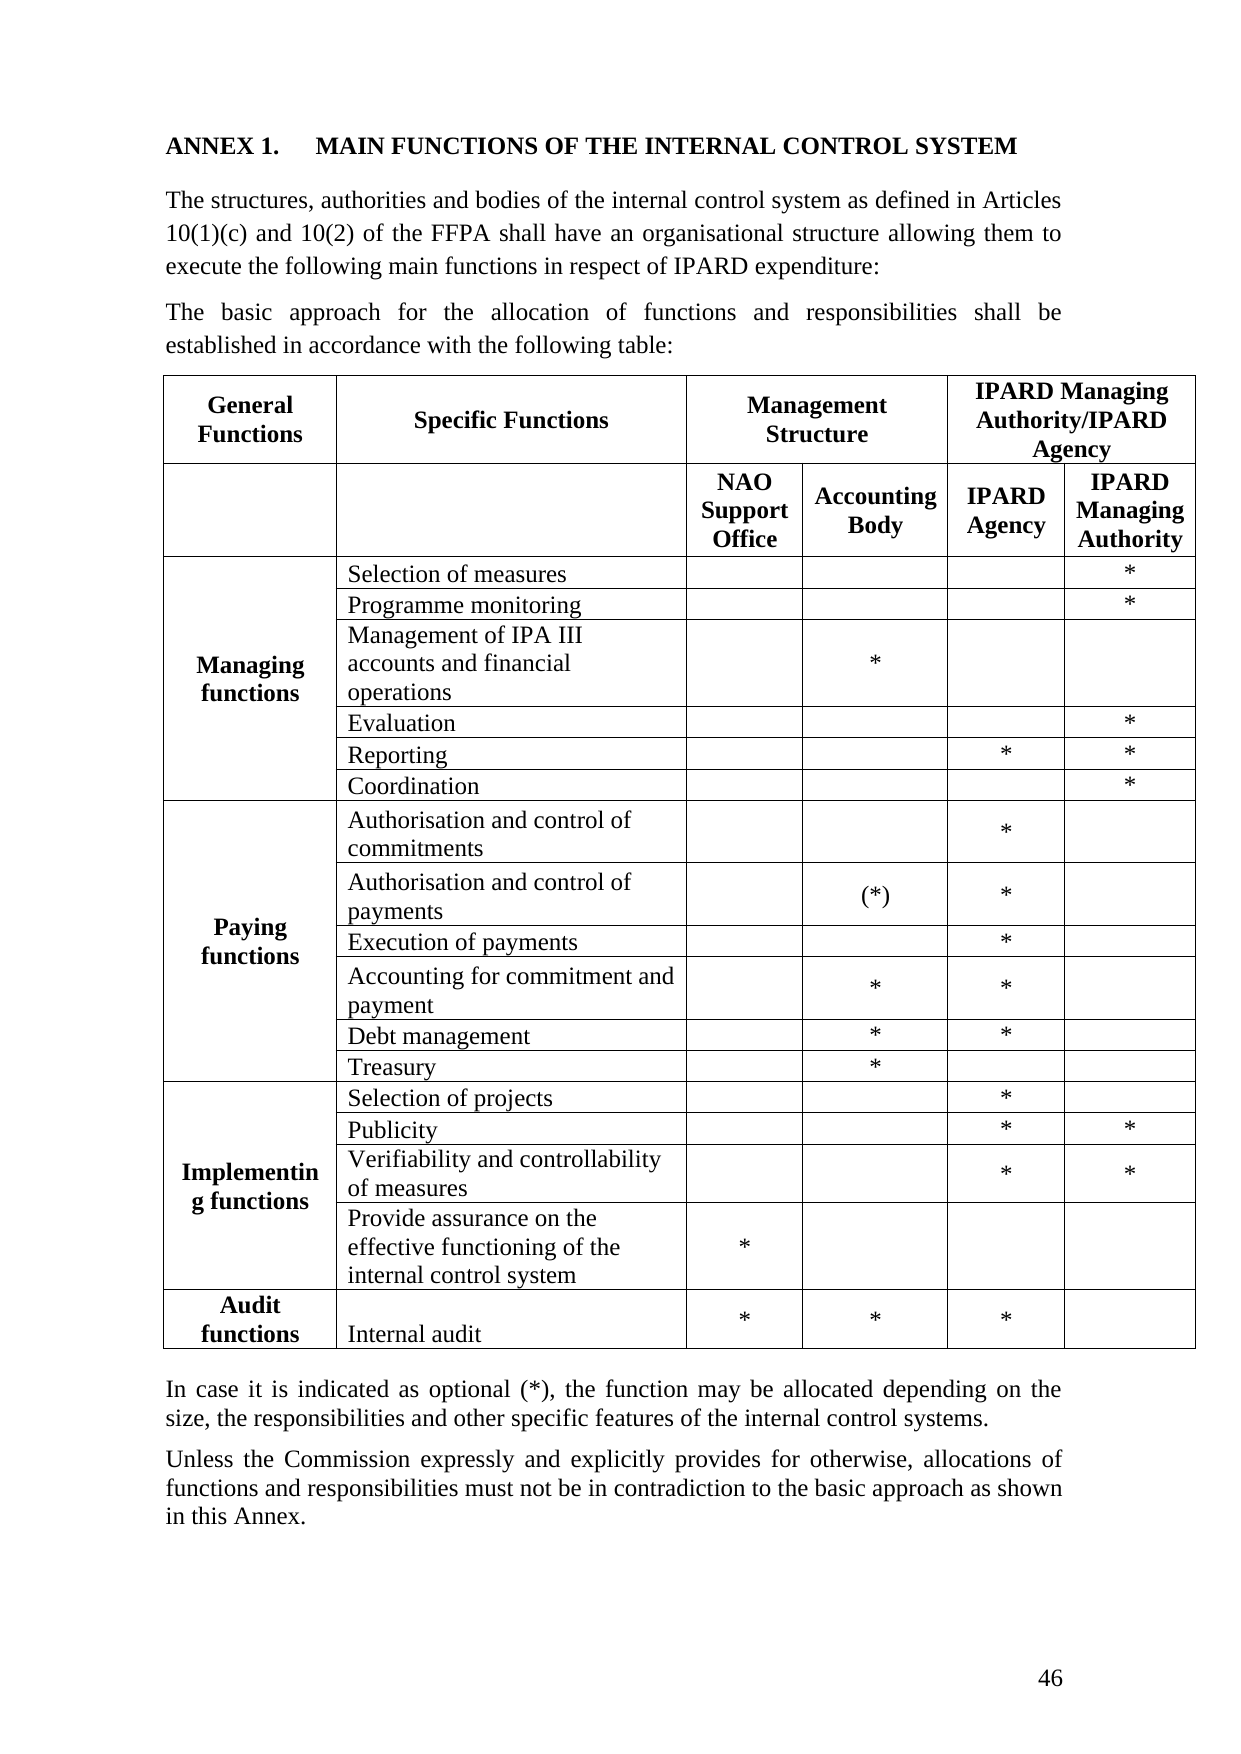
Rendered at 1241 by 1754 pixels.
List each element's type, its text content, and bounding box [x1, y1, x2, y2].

table_cell [1065, 1020, 1195, 1050]
table_cell * [948, 1290, 1064, 1348]
table_cell [687, 801, 802, 862]
table_header General Functions [164, 376, 336, 462]
table_cell [687, 770, 802, 800]
table_cell * [948, 926, 1064, 956]
text The basic approach for the allocation of functions and responsibilities shall be established in accordance with the following table: [165, 297, 1063, 358]
table_cell [1065, 1203, 1195, 1289]
table_cell [803, 1082, 947, 1112]
table_cell [1065, 1082, 1195, 1112]
table_cell * [948, 957, 1064, 1018]
table_cell Implementing functions [164, 1082, 336, 1289]
table_cell [1065, 1290, 1195, 1348]
table_cell IPARD Managing Authority [1065, 464, 1195, 556]
table_cell * [948, 738, 1064, 768]
table_cell * [948, 863, 1064, 925]
table_cell [687, 1113, 802, 1143]
table_cell [803, 770, 947, 800]
table_cell Audit functions [164, 1290, 336, 1348]
table_cell Programme monitoring [337, 589, 686, 619]
text Unless the Commission expressly and explicitly provides for otherwise, allocations of functions and responsibilities must not be in contradiction to the basic approach as shown in this Annex. [165, 1444, 1063, 1530]
table_cell [803, 1203, 947, 1289]
table_cell Reporting [337, 738, 686, 768]
table_cell Management of IPA III accounts and financial operations [337, 620, 686, 706]
table_cell * [1065, 589, 1195, 619]
table_cell [687, 620, 802, 706]
table_cell [687, 1051, 802, 1081]
table_cell [948, 1051, 1064, 1081]
table_cell IPARD Agency [948, 464, 1064, 556]
table_cell [803, 801, 947, 862]
table_cell [164, 464, 336, 556]
table_cell [803, 738, 947, 768]
table_cell [687, 957, 802, 1018]
table_cell [803, 926, 947, 956]
table_cell [803, 589, 947, 619]
table_cell [1065, 1051, 1195, 1081]
table_cell Verifiability and controllability of measures [337, 1145, 686, 1202]
table_cell [1065, 926, 1195, 956]
table_cell [687, 1082, 802, 1112]
table_cell * [1065, 1145, 1195, 1202]
table_cell [948, 557, 1064, 587]
table_cell * [687, 1290, 802, 1348]
table_cell * [1065, 738, 1195, 768]
text In case it is indicated as optional (*), the function may be allocated depending on the size, the responsibilities and other specific features of the internal control systems. [165, 1374, 1063, 1431]
table_cell [687, 1020, 802, 1050]
table_cell [1065, 801, 1195, 862]
table_cell Publicity [337, 1113, 686, 1143]
table_cell [1065, 620, 1195, 706]
table_cell * [803, 620, 947, 706]
table_cell * [803, 1020, 947, 1050]
table_cell Coordination [337, 770, 686, 800]
table_cell * [687, 1203, 802, 1289]
text The structures, authorities and bodies of the internal control system as defined in Articles 10(1)(c) and 10(2) of the FFPA shall have an organisational structure allowing them to execute the following main functions in respect of IPARD expenditure: [165, 185, 1063, 280]
table_cell [687, 1145, 802, 1202]
table_cell * [803, 957, 947, 1018]
table_cell * [948, 1020, 1064, 1050]
table_cell [337, 464, 686, 556]
table_cell Paying functions [164, 801, 336, 1081]
table_cell Authorisation and control of payments [337, 863, 686, 925]
table_cell Treasury [337, 1051, 686, 1081]
table_cell [1065, 957, 1195, 1018]
table_cell Managing functions [164, 557, 336, 800]
table_cell Selection of projects [337, 1082, 686, 1112]
table_cell [948, 707, 1064, 737]
table_cell [687, 557, 802, 587]
table_cell [948, 589, 1064, 619]
table_cell [948, 770, 1064, 800]
table_cell * [948, 1082, 1064, 1112]
table_cell [1065, 863, 1195, 925]
table_cell [687, 863, 802, 925]
table_cell * [1065, 1113, 1195, 1143]
table_cell * [1065, 770, 1195, 800]
subtitle ANNEX 1. MAIN FUNCTIONS OF THE INTERNAL CONTROL SYSTEM [165, 131, 1063, 160]
table_cell Accounting Body [803, 464, 947, 556]
table_cell [687, 707, 802, 737]
table_cell * [948, 1145, 1064, 1202]
table_header IPARD Managing Authority/IPARD Agency [948, 376, 1195, 462]
table_cell * [948, 1113, 1064, 1143]
table_cell * [1065, 557, 1195, 587]
table_header Specific Functions [337, 376, 686, 462]
table_cell NAO Support Office [687, 464, 802, 556]
table_header Management Structure [687, 376, 947, 462]
table_cell [803, 1145, 947, 1202]
table_cell Accounting for commitment and payment [337, 957, 686, 1018]
table_cell Selection of measures [337, 557, 686, 587]
table_cell [687, 738, 802, 768]
table_cell * [803, 1051, 947, 1081]
table_cell Debt management [337, 1020, 686, 1050]
table_cell [948, 1203, 1064, 1289]
table_cell Execution of payments [337, 926, 686, 956]
table_cell [687, 589, 802, 619]
table_cell Internal audit [337, 1290, 686, 1348]
table_cell * [948, 801, 1064, 862]
table_cell Authorisation and control of commitments [337, 801, 686, 862]
table_cell * [1065, 707, 1195, 737]
table_cell [803, 1113, 947, 1143]
table_cell Evaluation [337, 707, 686, 737]
table_cell [948, 620, 1064, 706]
table_cell Provide assurance on the effective functioning of the internal control system [337, 1203, 686, 1289]
table_cell [687, 926, 802, 956]
table_cell (*) [803, 863, 947, 925]
table_cell [803, 707, 947, 737]
table_cell * [803, 1290, 947, 1348]
table_cell [803, 557, 947, 587]
